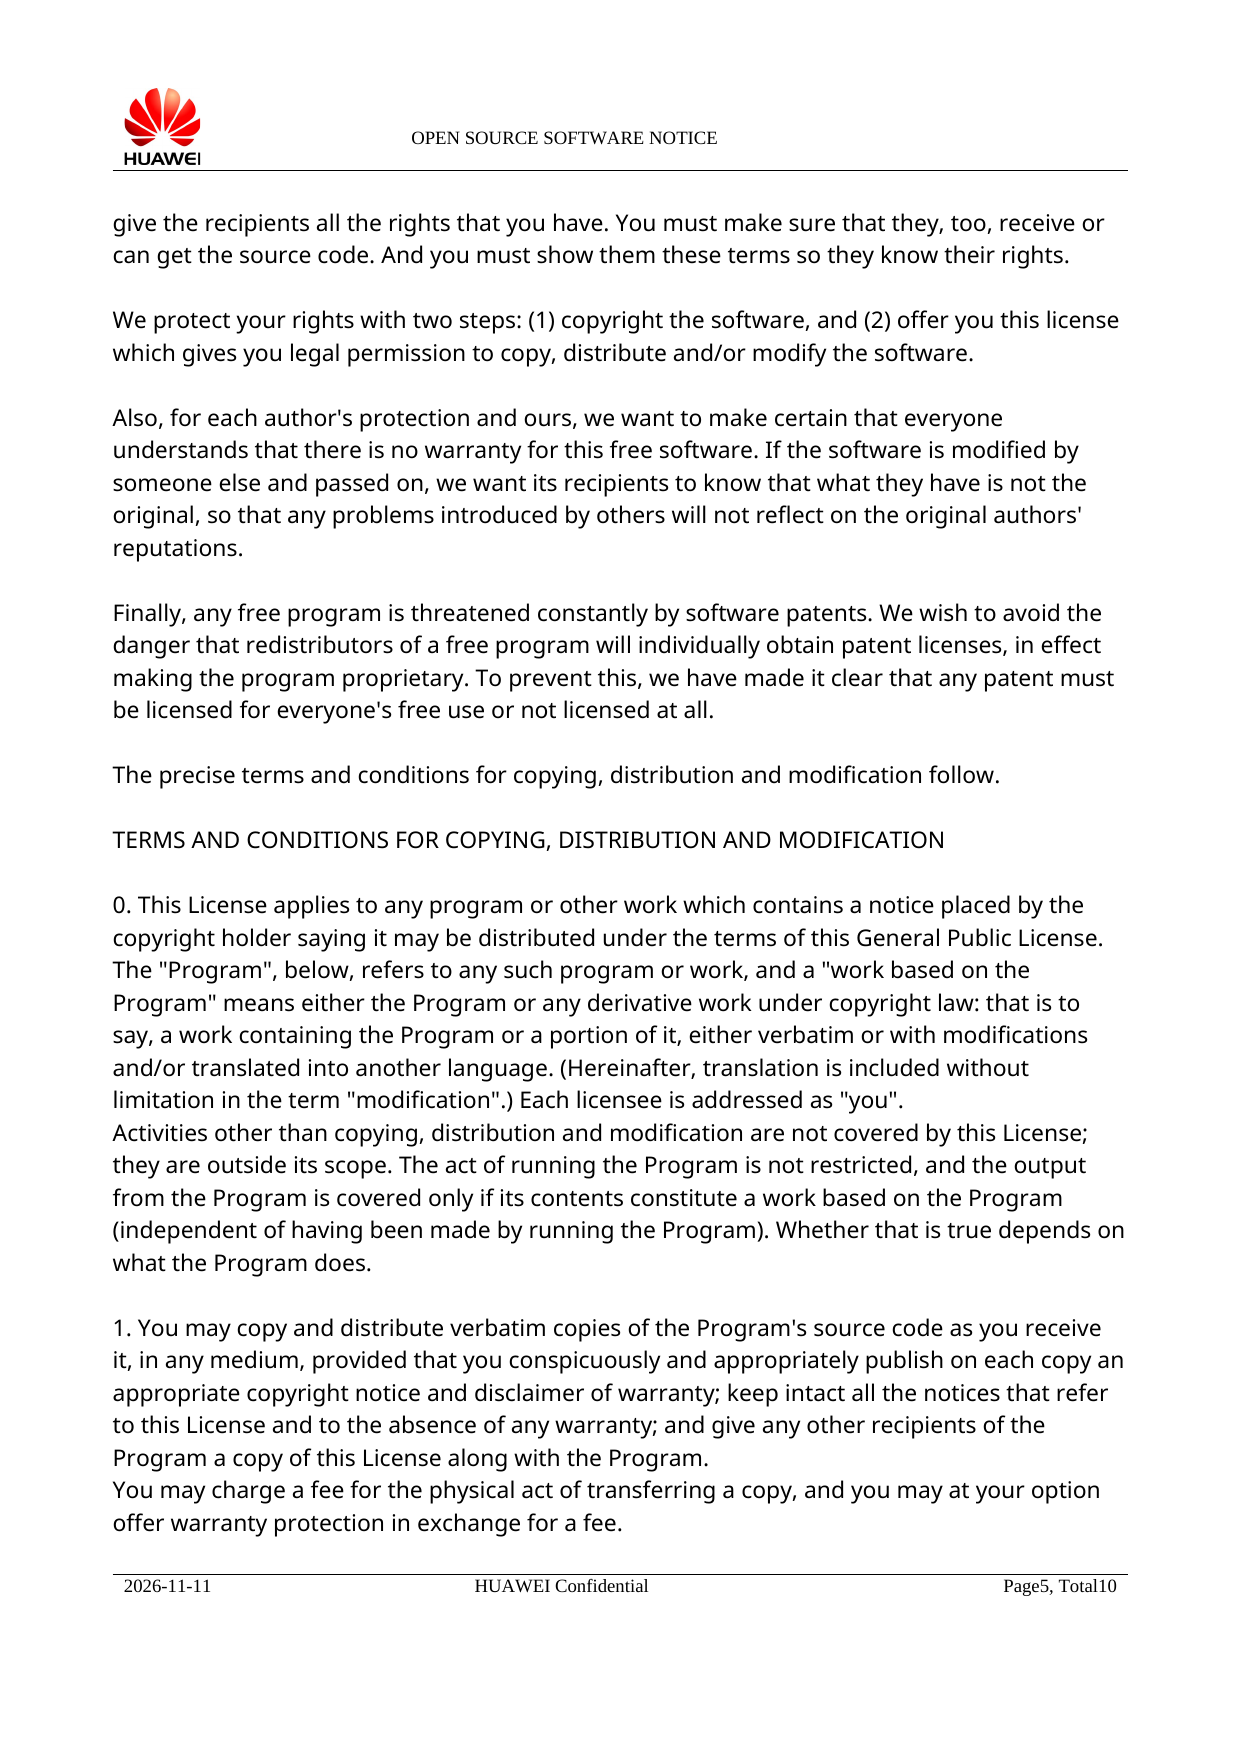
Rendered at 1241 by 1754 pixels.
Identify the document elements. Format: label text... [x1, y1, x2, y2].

text 0. This License applies to any program or other work which contains a notice placed by the copyright holder saying it may be distributed under the terms of this General Public License. The "Program", below, refers to any such program or work, and a "work based on the Program" means either the Program or any derivative work under copyright law: that is to say, a work containing the Program or a portion of it, either verbatim or with modifications and/or translated into another language. (Hereinafter, translation is included without limitation in the term "modification".) Each licensee is addressed as "you". [112, 889, 1128, 1116]
picture [124, 88, 201, 165]
text You may charge a fee for the physical act of transferring a copy, and you may at your option offer warranty protection in exchange for a fee. [112, 1474, 1128, 1539]
text TERMS AND CONDITIONS FOR COPYING, DISTRIBUTION AND MODIFICATION [112, 824, 1128, 856]
text Finally, any free program is threatened constantly by software patents. We wish to avoid the danger that redistributors of a free program will individually obtain patent licenses, in effect making the program proprietary. To prevent this, we have made it clear that any patent must be licensed for everyone's free use or not licensed at all. [112, 596, 1128, 726]
text Activities other than copying, distribution and modification are not covered by this License; they are outside its scope. The act of running the Program is not restricted, and the output from the Program is covered only if its contents constitute a work based on the Program (independent of having been made by running the Program). Whether that is true depends on what the Program does. [112, 1116, 1128, 1279]
text The precise terms and conditions for copying, distribution and modification follow. [112, 759, 1128, 791]
text We protect your rights with two steps: (1) copyright the software, and (2) offer you this license which gives you legal permission to copy, distribute and/or modify the software. [112, 304, 1128, 369]
text Also, for each author's protection and ours, we want to make certain that everyone understands that there is no warranty for this free software. If the software is modified by someone else and passed on, we want its recipients to know that what they have is not the original, so that any problems introduced by others will not reflect on the original authors' reputations. [112, 401, 1128, 564]
text 1. You may copy and distribute verbatim copies of the Program's source code as you receive it, in any medium, provided that you conspicuously and appropriately publish on each copy an appropriate copyright notice and disclaimer of warranty; keep intact all the notices that refer to this License and to the absence of any warranty; and give any other recipients of the Program a copy of this License along with the Program. [112, 1311, 1128, 1474]
